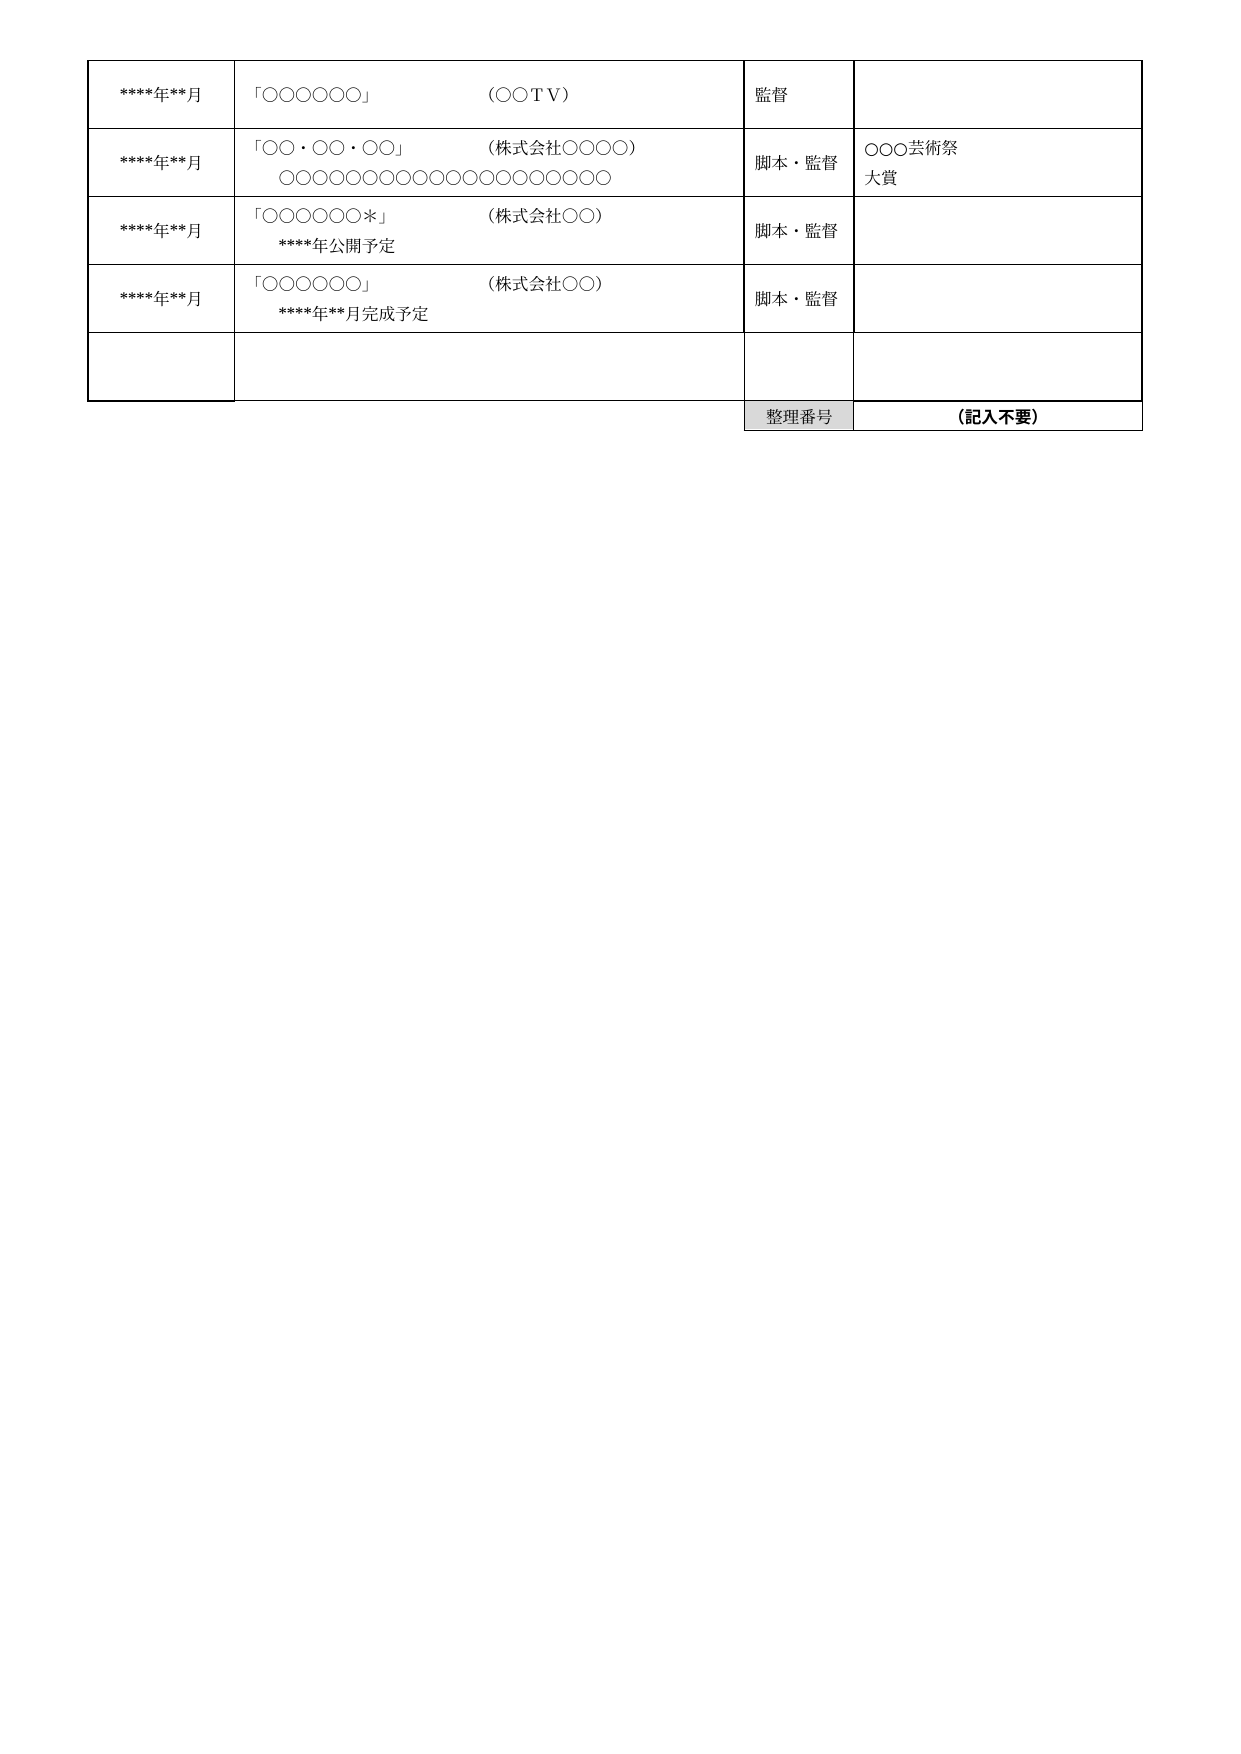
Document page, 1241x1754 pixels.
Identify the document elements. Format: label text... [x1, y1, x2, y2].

table_cell [855, 61, 1141, 128]
table_cell 整理番号 [745, 401, 853, 429]
table_cell ○○○芸術祭 大賞 [855, 129, 1141, 196]
table_cell ****年**月 [89, 265, 234, 332]
table_cell 「○○○○○○」 （株式会社○○） ****年**月完成予定 [235, 265, 743, 332]
table_cell （記入不要） [854, 402, 1142, 429]
table_cell ****年**月 [89, 129, 234, 196]
table_cell 「○○○○○○」 （○○ＴＶ） [235, 61, 743, 128]
table_cell [88, 401, 744, 429]
table_cell 「○○・○○・○○」 （株式会社○○○○） ○○○○○○○○○○○○○○○○○○○○ [235, 129, 743, 196]
table_cell 脚本・監督 [745, 129, 853, 196]
table_cell 脚本・監督 [745, 197, 853, 264]
table_cell 監督 [745, 61, 853, 128]
table_cell [745, 333, 853, 400]
table_cell [855, 265, 1141, 332]
table_cell [855, 197, 1141, 264]
table_cell 脚本・監督 [745, 265, 853, 332]
table_cell ****年**月 [89, 197, 234, 264]
table_cell 「○○○○○○＊」 （株式会社○○） ****年公開予定 [235, 197, 743, 264]
table_cell [854, 333, 1141, 400]
table_cell ****年**月 [89, 61, 234, 128]
table_cell [235, 333, 744, 400]
table_cell [89, 333, 234, 400]
